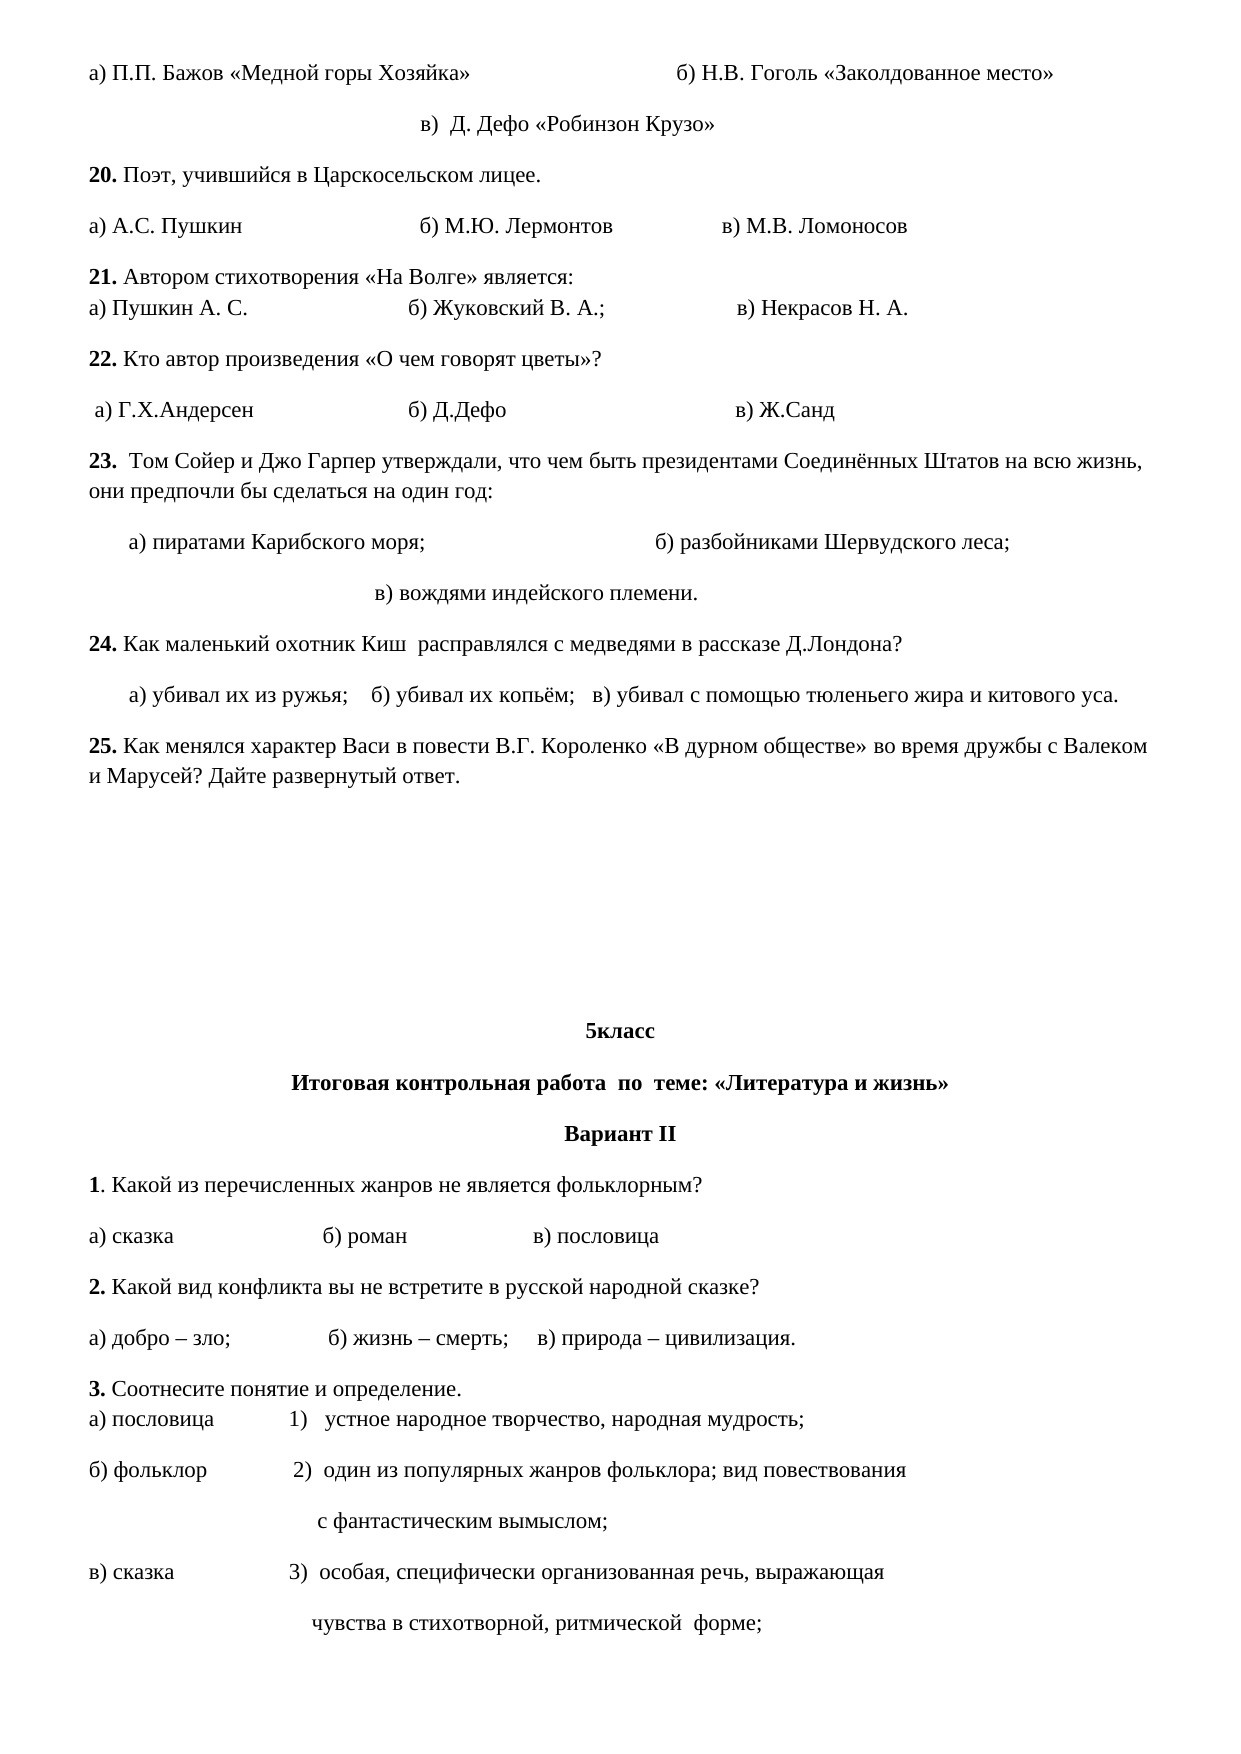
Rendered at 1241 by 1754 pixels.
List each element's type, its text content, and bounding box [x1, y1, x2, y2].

text с фантастическим вымыслом; [88, 1507, 1152, 1533]
text б) фольклор 2) один из популярных жанров фольклора; вид повествования [88, 1456, 1152, 1482]
text в) вождями индейского племени. [88, 579, 1152, 605]
text в) сказка 3) особая, специфически организованная речь, выражающая [88, 1558, 1152, 1584]
text 20. Поэт, учившийся в Царскосельском лицее. [88, 161, 1152, 188]
text 2. Какой вид конфликта вы не встретите в русской народной сказке? [88, 1273, 1152, 1299]
text а) П.П. Бажов «Медной горы Хозяйка» б) Н.В. Гоголь «Заколдованное место» [88, 59, 1152, 86]
text 24. Как маленький охотник Киш расправлялся с медведями в рассказе Д.Лондона? [88, 630, 1152, 656]
text а) пиратами Карибского моря; б) разбойниками Шервудского леса; [88, 528, 1152, 554]
text а) сказка б) роман в) пословица [88, 1222, 1152, 1248]
text Итоговая контрольная работа по теме: «Литература и жизнь» [88, 1068, 1152, 1095]
text чувства в стихотворной, ритмической форме; [88, 1609, 1152, 1636]
text 22. Кто автор произведения «О чем говорят цветы»? [88, 344, 1152, 371]
text 3. Соотнесите понятие и определение. а) пословица 1) устное народное творчество, народная мудрость; [88, 1375, 1152, 1431]
text а) убивал их из ружья; б) убивал их копьём; в) убивал с помощью тюленьего жира и китового уса. [88, 681, 1152, 707]
text 1. Какой из перечисленных жанров не является фольклорным? [88, 1171, 1152, 1197]
text Вариант II [88, 1119, 1152, 1146]
text 25. Как менялся характер Васи в повести В.Г. Короленко «В дурном обществе» во время дружбы с Валеком и Марусей? Дайте развернутый ответ. [88, 732, 1152, 789]
text а) А.С. Пушкин б) М.Ю. Лермонтов в) М.В. Ломоносов [88, 212, 1152, 239]
text в) Д. Дефо «Робинзон Крузо» [88, 110, 1152, 137]
text 21. Автором стихотворения «На Волге» является: а) Пушкин А. С. б) Жуковский В. А.; в) Некрасов Н. А. [88, 263, 1152, 320]
text 23. Том Сойер и Джо Гарпер утверждали, что чем быть президентами Соединённых Штатов на всю жизнь, они предпочли бы сделаться на один год: [88, 447, 1152, 503]
text а) Г.Х.Андерсен б) Д.Дефо в) Ж.Санд [88, 396, 1152, 422]
text а) добро – зло; б) жизнь – смерть; в) природа – цивилизация. [88, 1324, 1152, 1350]
text 5класс [88, 1017, 1152, 1044]
